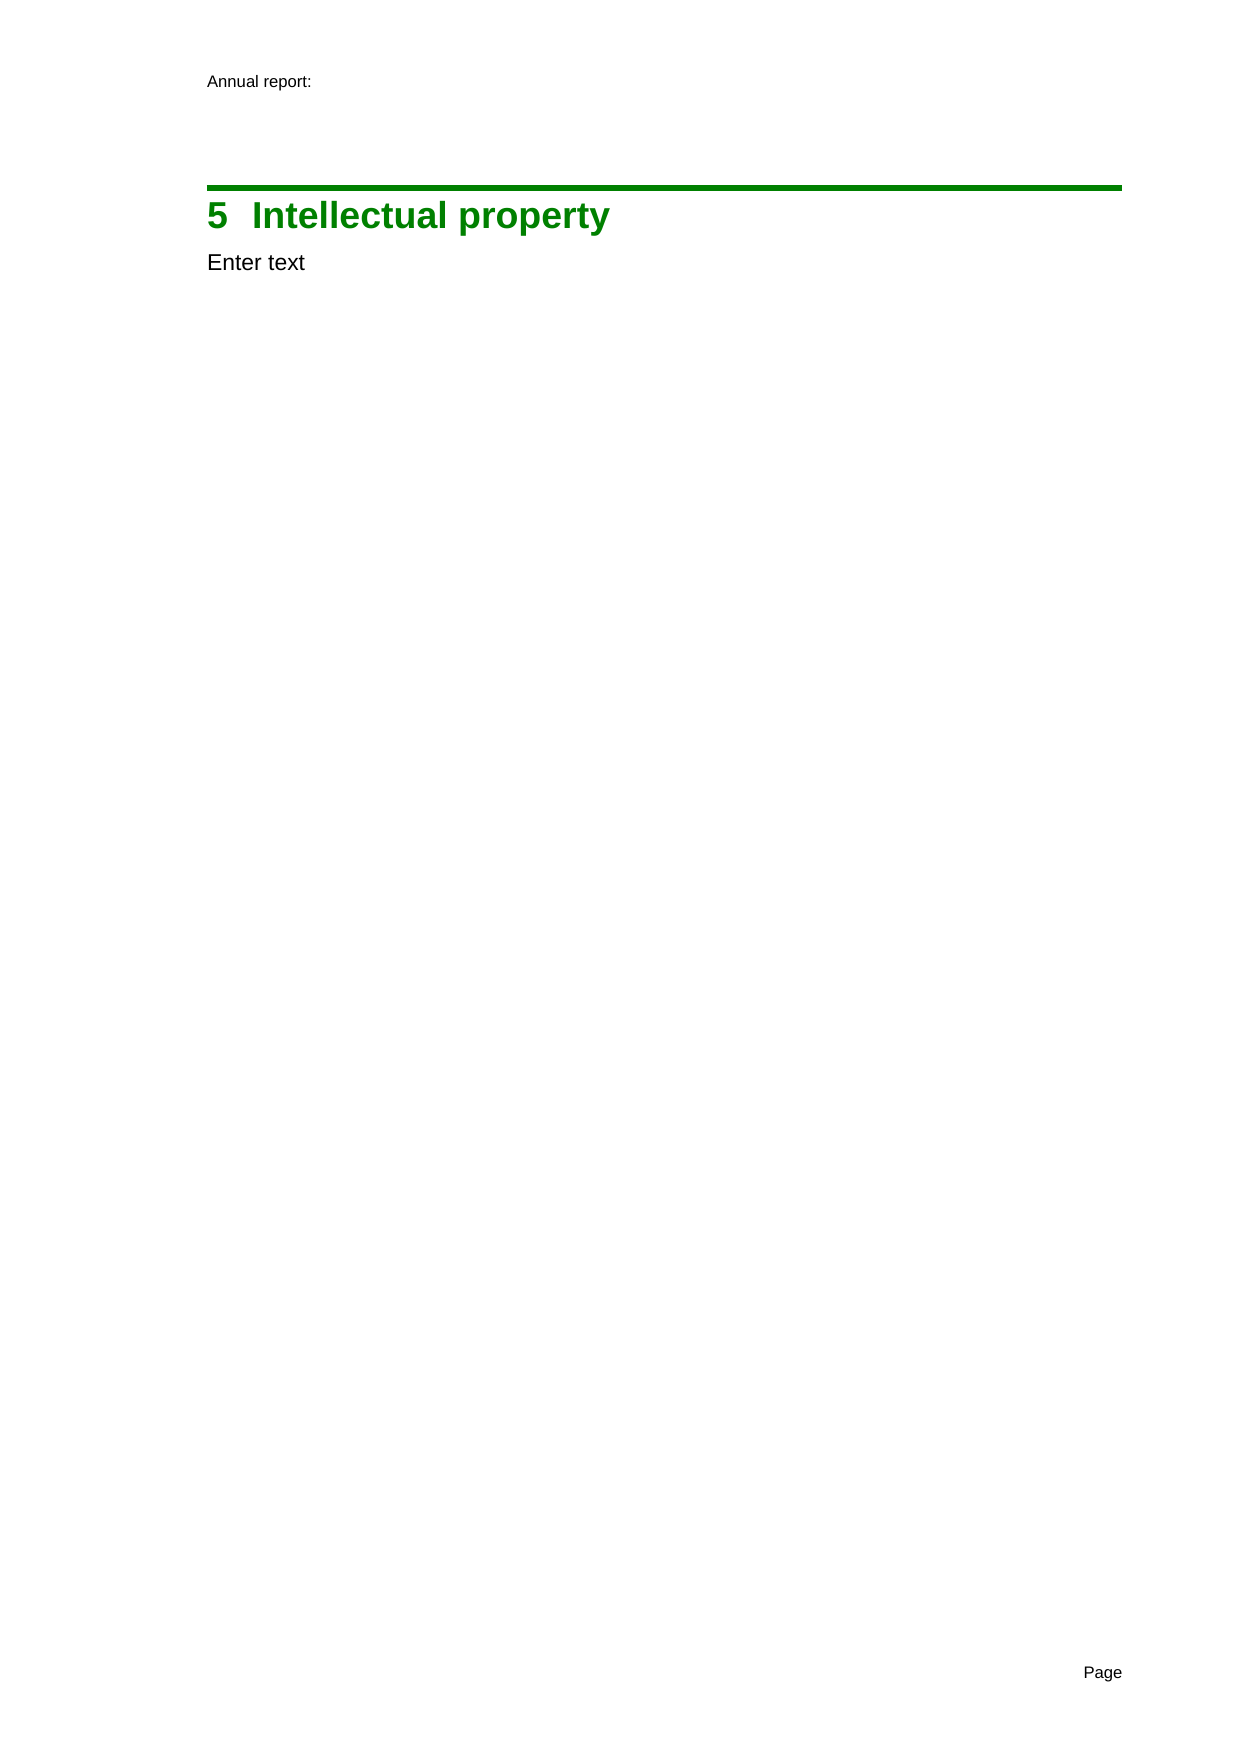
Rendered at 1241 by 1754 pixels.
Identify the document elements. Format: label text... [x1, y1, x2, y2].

text Enter text [207, 249, 1122, 276]
subtitle Intellectual property [207, 191, 1122, 237]
